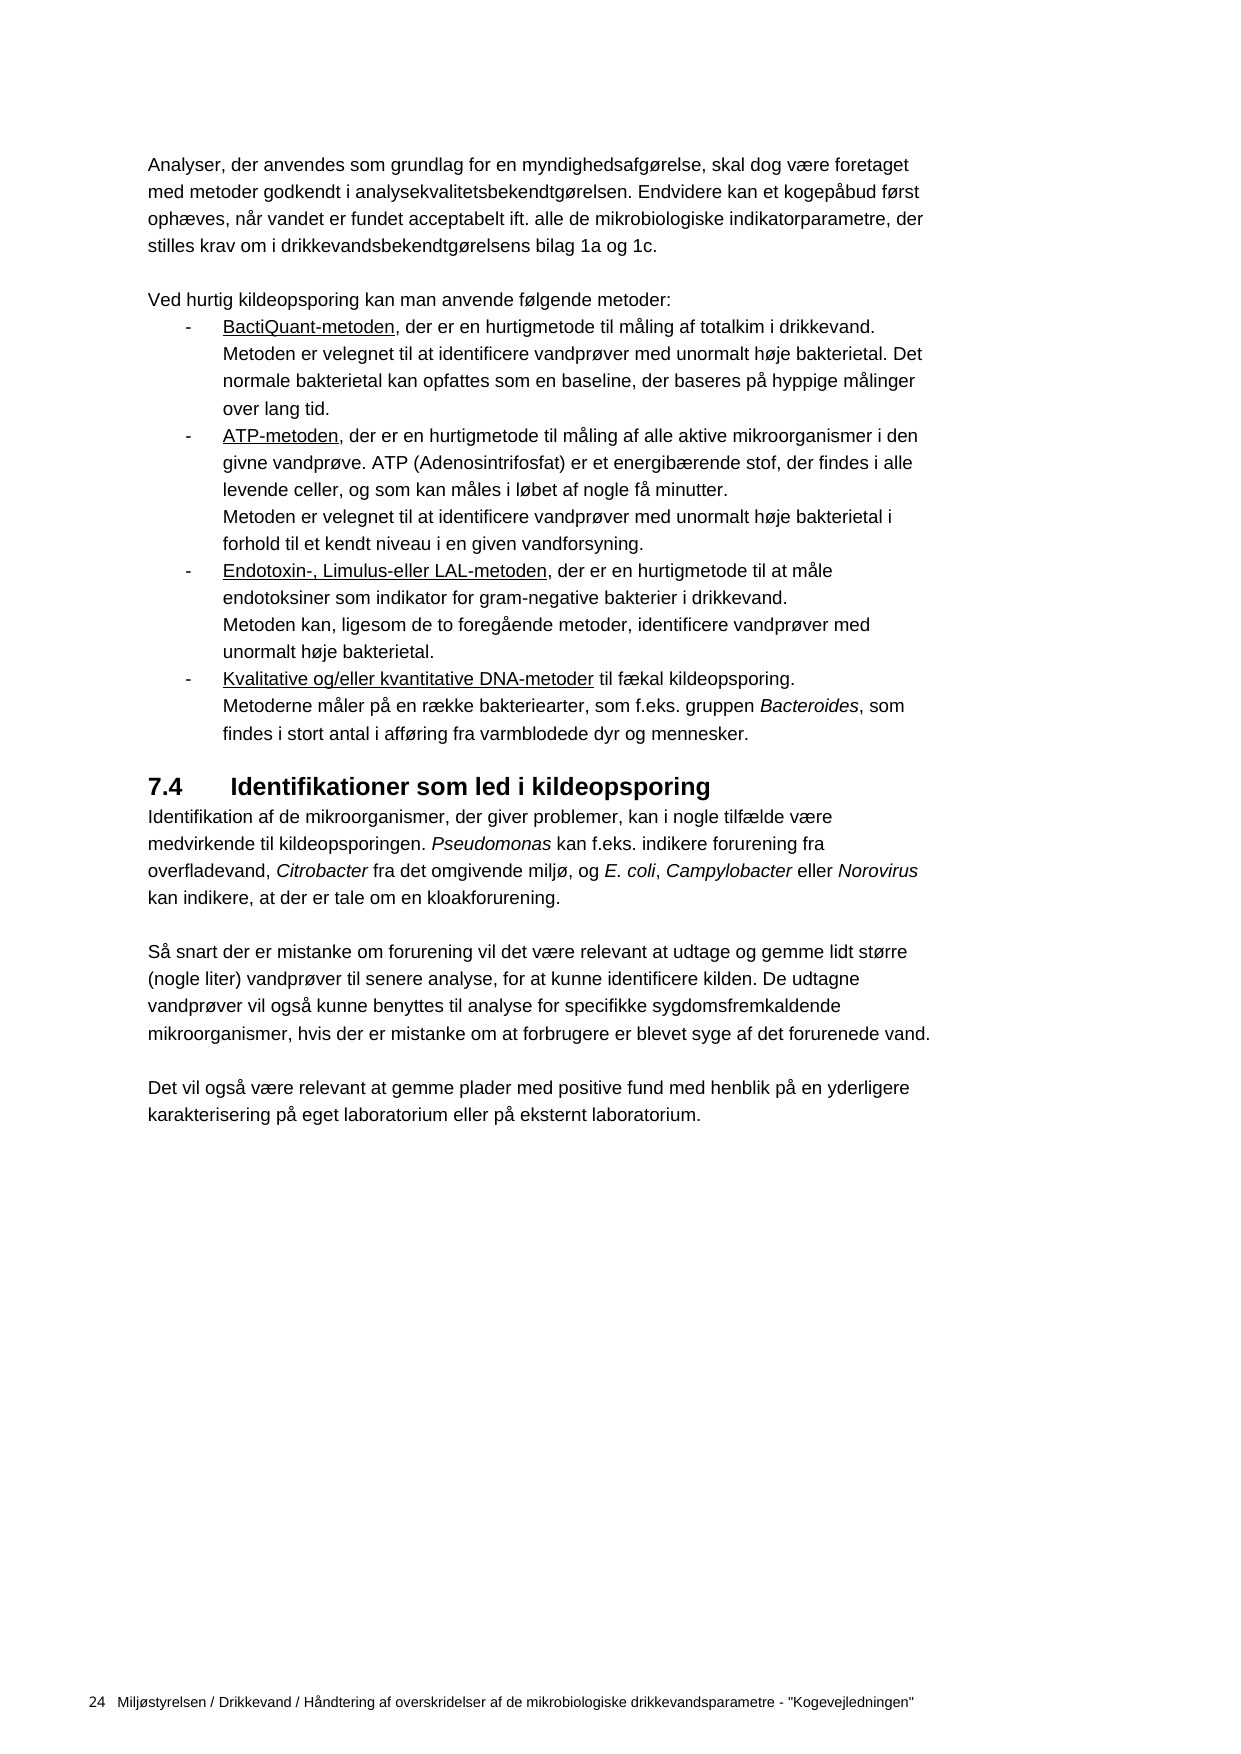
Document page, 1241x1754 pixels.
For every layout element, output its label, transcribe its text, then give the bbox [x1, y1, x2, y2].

subtitle Identifikationer som led i kildeopsporing [148, 771, 933, 800]
list Kvalitative og/eller kvantitative DNA-metoder til fækal kildeopsporing. [185, 663, 933, 690]
list Endotoxin-, Limulus-eller LAL-metoden, der er en hurtigmetode til at måle endotoksiner som indikator for gram-negative bakterier i drikkevand. [185, 554, 933, 608]
text Ved hurtig kildeopsporing kan man anvende følgende metoder: [148, 283, 933, 311]
list ATP-metoden, der er en hurtigmetode til måling af alle aktive mikroorganismer i den givne vandprøve. ATP (Adenosintrifosfat) er et energibærende stof, der findes i alle levende celler, og som kan måles i løbet af nogle få minutter. [185, 419, 933, 500]
list BactiQuant-metoden, der er en hurtigmetode til måling af totalkim i drikkevand. [185, 311, 933, 338]
text Analyser, der anvendes som grundlag for en myndighedsafgørelse, skal dog være foretaget med metoder godkendt i analysekvalitetsbekendtgørelsen. Endvidere kan et kogepåbud først ophæves, når vandet er fundet acceptabelt ift. alle de mikrobiologiske indikatorparametre, der stilles krav om i drikkevandsbekendtgørelsens bilag 1a og 1c. [148, 148, 933, 256]
list Metoden er velegnet til at identificere vandprøver med unormalt høje bakterietal. Det normale bakterietal kan opfattes som en baseline, der baseres på hyppige målinger over lang tid. [223, 338, 933, 419]
text Så snart der er mistanke om forurening vil det være relevant at udtage og gemme lidt større (nogle liter) vandprøver til senere analyse, for at kunne identificere kilden. De udtagne vandprøver vil også kunne benyttes til analyse for specifikke sygdomsfremkaldende mikroorganismer, hvis der er mistanke om at forbrugere er blevet syge af det forurenede vand. [148, 936, 933, 1044]
list Metoden er velegnet til at identificere vandprøver med unormalt høje bakterietal i forhold til et kendt niveau i en given vandforsyning. [223, 500, 933, 554]
text Identifikation af de mikroorganismer, der giver problemer, kan i nogle tilfælde være medvirkende til kildeopsporingen. Pseudomonas kan f.eks. indikere forurening fra overfladevand, Citrobacter fra det omgivende miljø, og E. coli, Campylobacter eller Norovirus kan indikere, at der er tale om en kloakforurening. [148, 800, 933, 908]
list Metoderne måler på en række bakteriearter, som f.eks. gruppen Bacteroides, som findes i stort antal i afføring fra varmblodede dyr og mennesker. [223, 690, 933, 744]
list Metoden kan, ligesom de to foregående metoder, identificere vandprøver med unormalt høje bakterietal. [223, 608, 933, 663]
text Det vil også være relevant at gemme plader med positive fund med henblik på en yderligere karakterisering på eget laboratorium eller på eksternt laboratorium. [148, 1071, 933, 1125]
